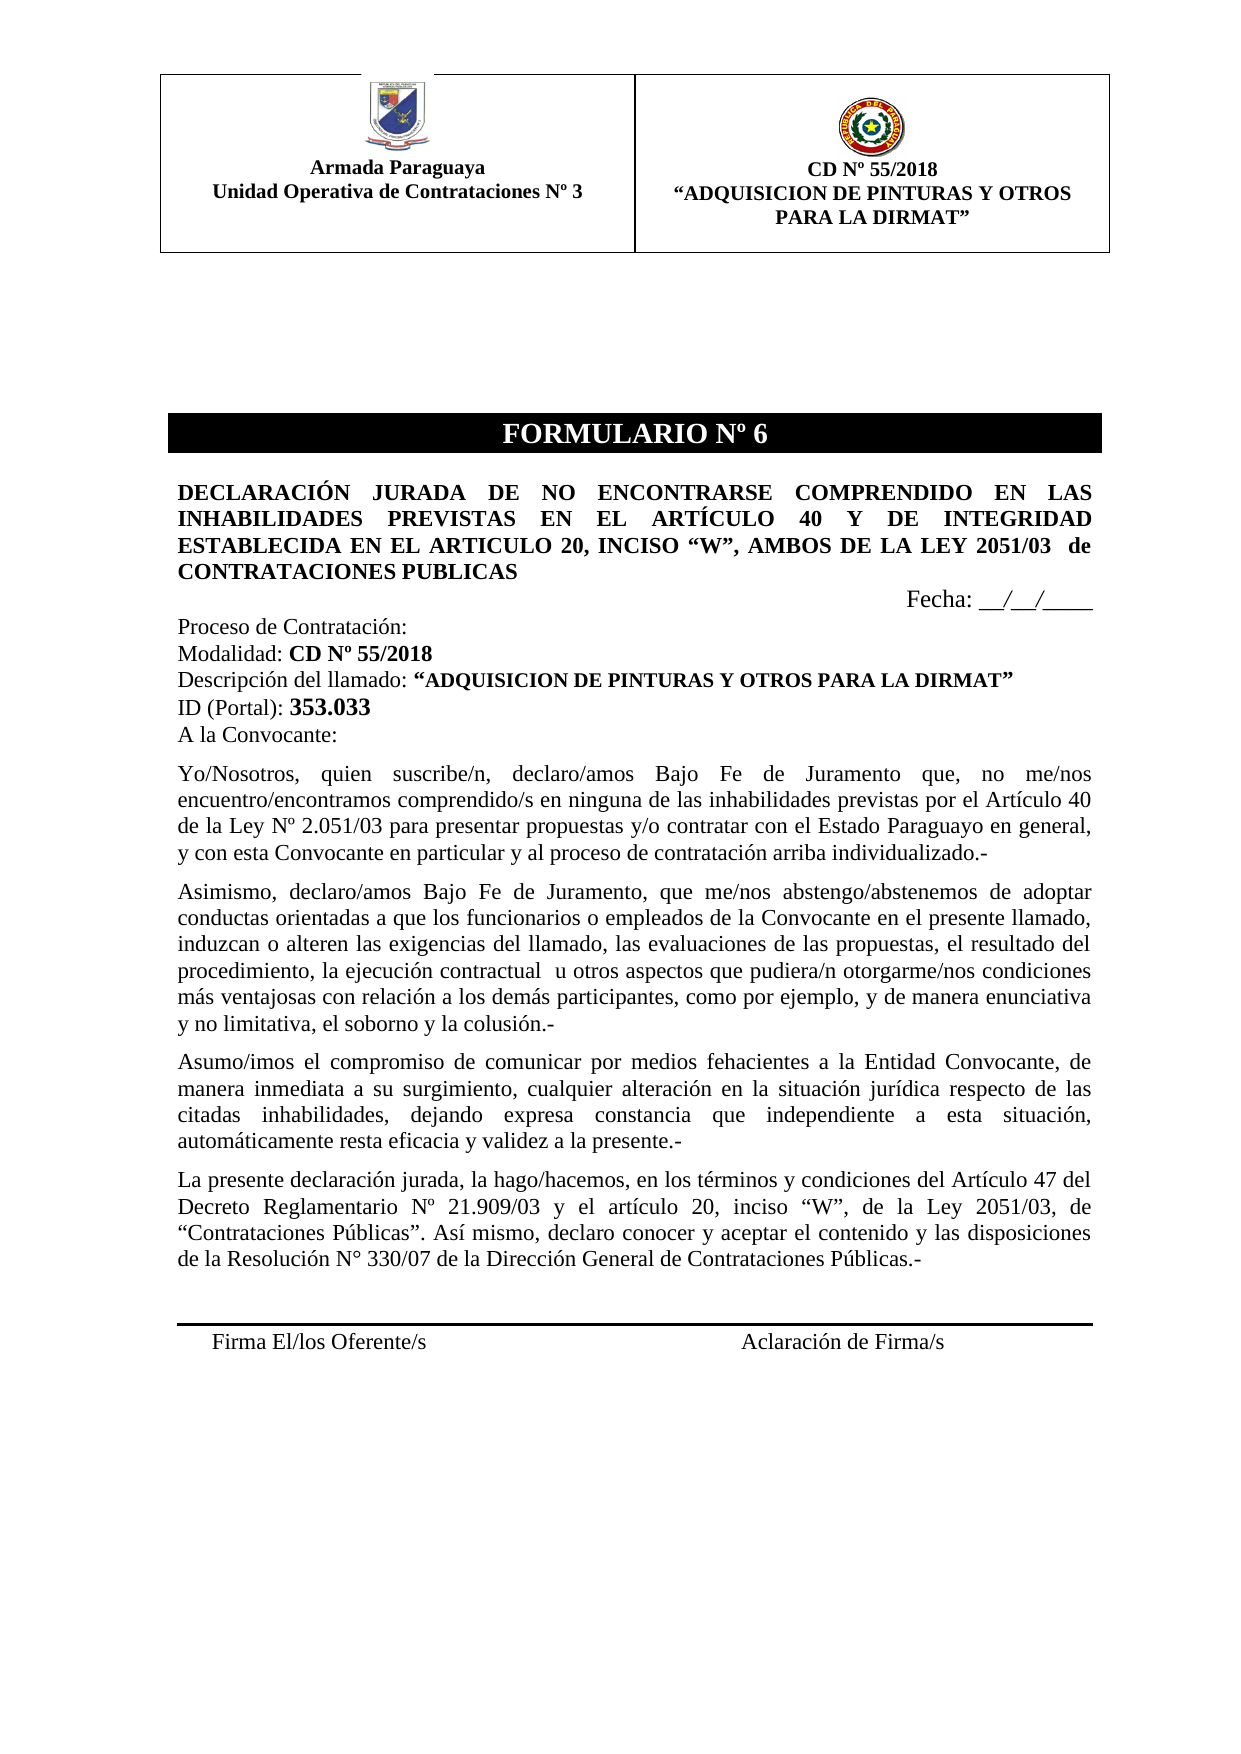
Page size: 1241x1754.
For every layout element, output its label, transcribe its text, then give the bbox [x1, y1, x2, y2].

text Descripción del llamado: “ADQUISICION DE PINTURAS Y OTROS PARA LA DIRMAT” [177, 666, 1093, 692]
text A la Convocante: [177, 721, 1093, 747]
text Firma El/los Oferente/s Aclaración de Firma/s [177, 1326, 1093, 1355]
text Proceso de Contratación: [177, 613, 1093, 639]
text Asumo/imos el compromiso de comunicar por medios fehacientes a la Entidad Convocante, de manera inmediata a su surgimiento, cualquier alteración en la situación jurídica respecto de las citadas inhabilidades, dejando expresa constancia que independiente a esta situación, automáticamente resta eficacia y validez a la presente.- [177, 1048, 1093, 1154]
text Modalidad: CD Nº 55/2018 [177, 639, 1093, 666]
picture [361, 74, 434, 155]
text DECLARACIÓN JURADA DE NO ENCONTRARSE COMPRENDIDO EN LAS INHABILIDADES PREVISTAS EN EL ARTÍCULO 40 Y DE INTEGRIDAD ESTABLECIDA EN EL ARTICULO 20, INCISO “W”, AMBOS DE LA LEY 2051/03 de CONTRATACIONES PUBLICAS [177, 479, 1093, 584]
text Fecha: __/__/____ [177, 584, 1093, 613]
text La presente declaración jurada, la hago/hacemos, en los términos y condiciones del Artículo 47 del Decreto Reglamentario Nº 21.909/03 y el artículo 20, inciso “W”, de la Ley 2051/03, de “Contrataciones Públicas”. Así mismo, declaro conocer y aceptar el contenido y las disposiciones de ° 330/07 de de Contrataciones Públicas.- [177, 1166, 1093, 1272]
text Asimismo, declaro/amos Bajo Fe de Juramento, que me/nos abstengo/abstenemos de adoptar conductas orientadas a que los funcionarios o empleados de la Convocante en el presente llamado, induzcan o alteren las exigencias del llamado, las evaluaciones de las propuestas, el resultado del procedimiento, la ejecución contractual u otros aspectos que pudiera/n otorgarme/nos condiciones más ventajosas con relación a los demás participantes, como por ejemplo, y de manera enunciativa y no limitativa, el soborno y la colusión.- [177, 878, 1093, 1036]
text Yo/Nosotros, quien suscribe/n, declaro/amos Bajo Fe de Juramento que, no me/nos encuentro/encontramos comprendido/s en ninguna de las inhabilidades previstas por el Artículo 40 de la Ley Nº 2.051/03 para presentar propuestas y/o contratar con el Estado Paraguayo en general, y con esta Convocante en particular y al proceso de contratación arriba individualizado.- [177, 760, 1093, 865]
text ID (Portal): 353.033 [177, 692, 1093, 721]
text FORMULARIO Nº 6 [169, 414, 1101, 452]
